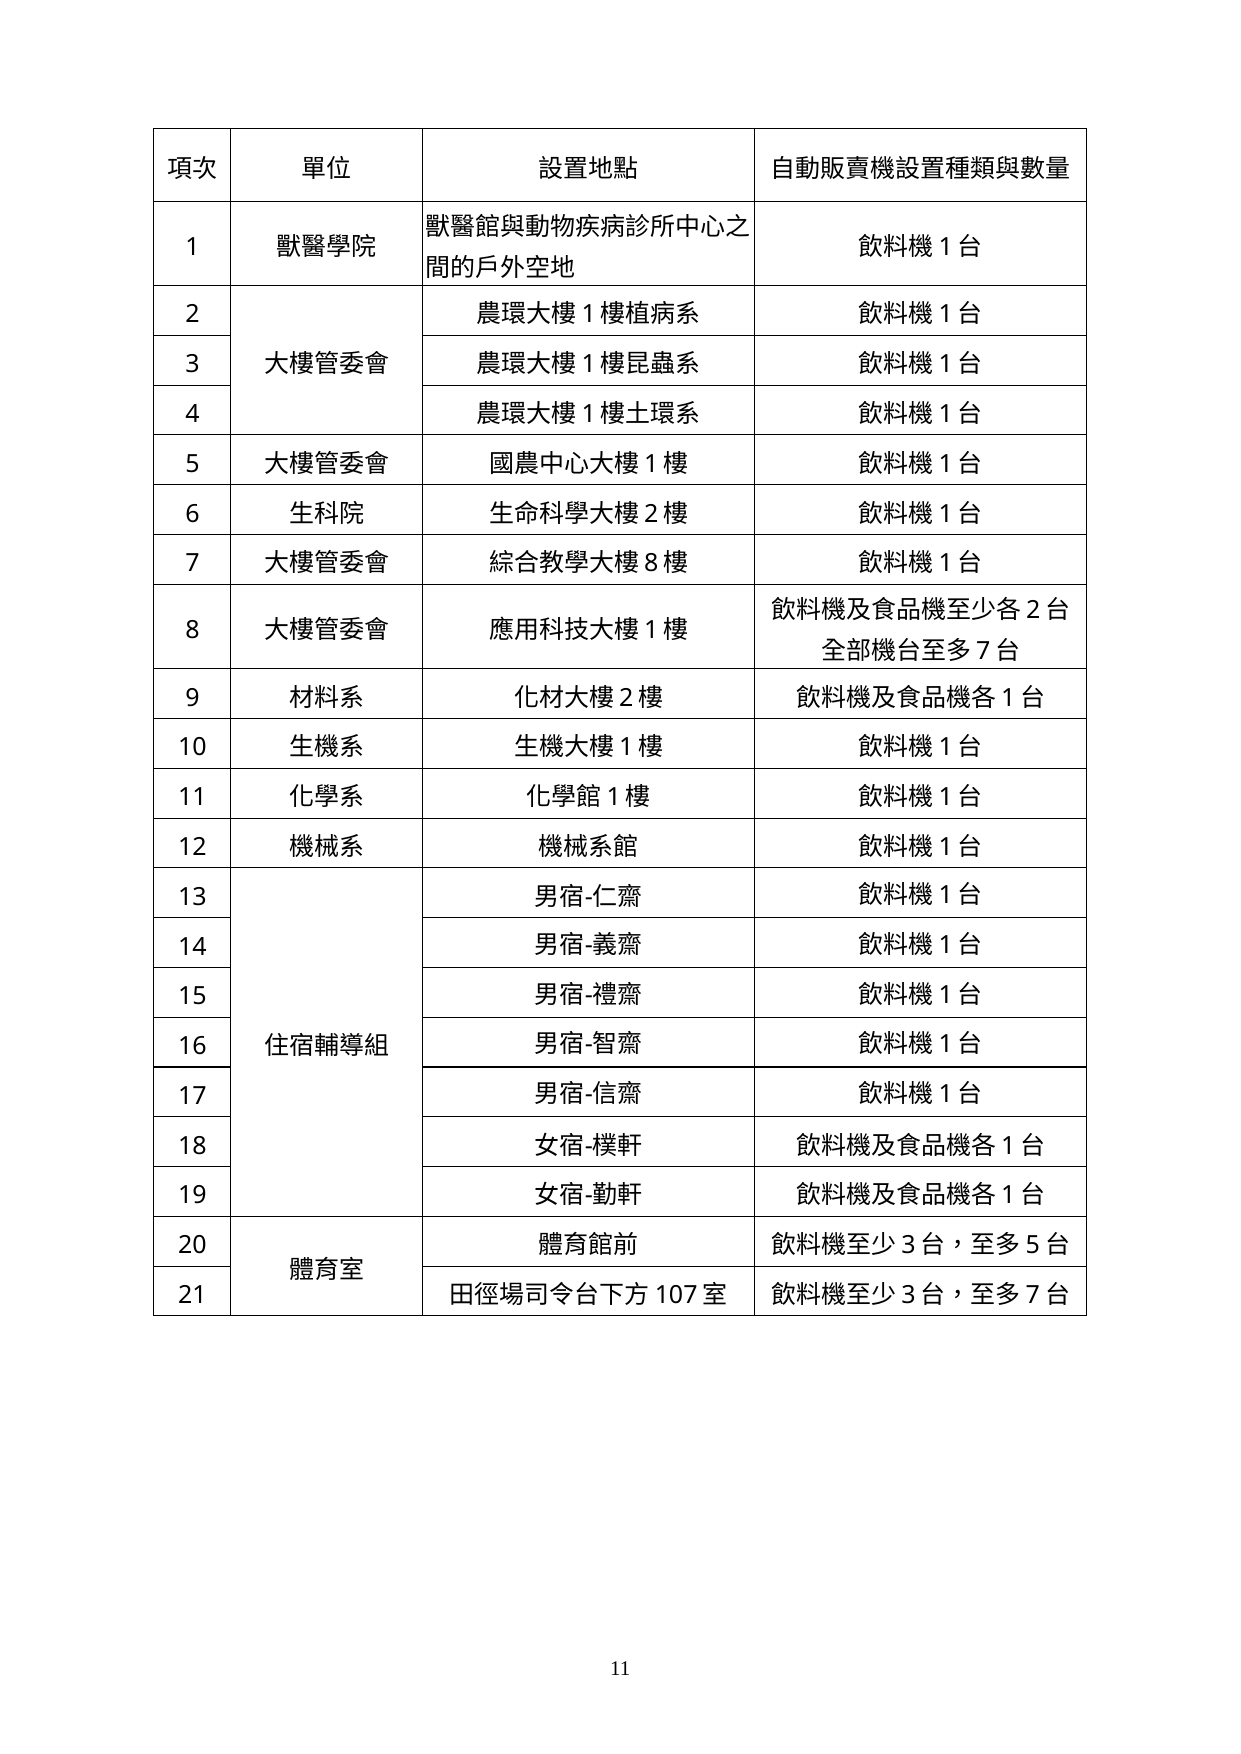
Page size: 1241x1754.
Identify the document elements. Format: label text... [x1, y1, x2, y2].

table_cell 飲料機及食品機各1台 [755, 1167, 1086, 1216]
table_cell 飲料機1台 [755, 336, 1086, 384]
table_cell 飲料機1台 [755, 819, 1086, 867]
table_cell 田徑場司令台下方107室 [423, 1267, 754, 1315]
table_cell 生科院 [231, 485, 422, 534]
table_cell 化材大樓2樓 [423, 669, 754, 718]
table_cell 化學館1樓 [423, 769, 754, 817]
table_cell 10 [154, 719, 230, 768]
table_cell 7 [154, 535, 230, 584]
table_cell 男宿-義齋 [423, 918, 754, 967]
table_cell 飲料機1台 [755, 769, 1086, 817]
table_cell 飲料機1台 [755, 202, 1086, 285]
table_cell 飲料機1台 [755, 1018, 1086, 1066]
table_cell 飲料機及食品機各1台 [755, 1117, 1086, 1166]
table_cell 男宿-仁齋 [423, 868, 754, 917]
table_cell 飲料機1台 [755, 968, 1086, 1017]
table_cell 大樓管委會 [231, 286, 422, 434]
table_cell 生命科學大樓2樓 [423, 485, 754, 534]
table_header 自動販賣機設置種類與數量 [755, 129, 1086, 201]
table_header 設置地點 [423, 129, 754, 201]
table_cell 飲料機1台 [755, 386, 1086, 434]
table_cell 飲料機及食品機至少各2台 全部機台至多7台 [755, 585, 1086, 668]
table_cell 大樓管委會 [231, 535, 422, 584]
table_cell 17 [154, 1068, 230, 1116]
table_cell 男宿-信齋 [423, 1068, 754, 1116]
table_cell 飲料機1台 [755, 435, 1086, 484]
table_cell 體育室 [231, 1217, 422, 1315]
table_cell 女宿-勤軒 [423, 1167, 754, 1216]
table_cell 飲料機1台 [755, 918, 1086, 967]
table_cell 飲料機至少3台，至多5台 [755, 1217, 1086, 1266]
table_cell 飲料機1台 [755, 535, 1086, 584]
table_cell 13 [154, 868, 230, 917]
table_cell 農環大樓1樓植病系 [423, 286, 754, 335]
table_cell 大樓管委會 [231, 435, 422, 484]
table_cell 男宿-禮齋 [423, 968, 754, 1017]
table_cell 飲料機1台 [755, 286, 1086, 335]
table_cell 住宿輔導組 [231, 868, 422, 1216]
table_cell 21 [154, 1267, 230, 1315]
table_cell 飲料機至少3台，至多7台 [755, 1267, 1086, 1315]
table_cell 2 [154, 286, 230, 335]
table_cell 飲料機及食品機各1台 [755, 669, 1086, 718]
table_cell 3 [154, 336, 230, 384]
table_cell 1 [154, 202, 230, 285]
table_cell 機械系 [231, 819, 422, 867]
table_cell 獸醫學院 [231, 202, 422, 285]
table_cell 生機系 [231, 719, 422, 768]
table_cell 9 [154, 669, 230, 718]
table_cell 16 [154, 1018, 230, 1066]
table_cell 生機大樓1樓 [423, 719, 754, 768]
table_cell 材料系 [231, 669, 422, 718]
table_cell 化學系 [231, 769, 422, 817]
table_cell 飲料機1台 [755, 1068, 1086, 1116]
table_cell 8 [154, 585, 230, 668]
table_cell 飲料機1台 [755, 868, 1086, 917]
table_cell 20 [154, 1217, 230, 1266]
table_cell 應用科技大樓1樓 [423, 585, 754, 668]
table_cell 體育館前 [423, 1217, 754, 1266]
table_cell 綜合教學大樓8樓 [423, 535, 754, 584]
table_cell 飲料機1台 [755, 719, 1086, 768]
table_cell 女宿-樸軒 [423, 1117, 754, 1166]
table_cell 12 [154, 819, 230, 867]
table_cell 男宿-智齋 [423, 1018, 754, 1066]
table_cell 11 [154, 769, 230, 817]
table_cell 18 [154, 1117, 230, 1166]
table_cell 農環大樓1樓土環系 [423, 386, 754, 434]
table_cell 5 [154, 435, 230, 484]
table_cell 6 [154, 485, 230, 534]
table_cell 機械系館 [423, 819, 754, 867]
table_cell 獸醫館與動物疾病診所中心之間的戶外空地 [423, 202, 754, 285]
table_cell 19 [154, 1167, 230, 1216]
table_cell 大樓管委會 [231, 585, 422, 668]
table_cell 農環大樓1樓昆蟲系 [423, 336, 754, 384]
table_cell 飲料機1台 [755, 485, 1086, 534]
table_cell 4 [154, 386, 230, 434]
table_cell 15 [154, 968, 230, 1017]
table_cell 國農中心大樓1樓 [423, 435, 754, 484]
table_cell 14 [154, 918, 230, 967]
table_header 單位 [231, 129, 422, 201]
table_header 項次 [154, 129, 230, 201]
